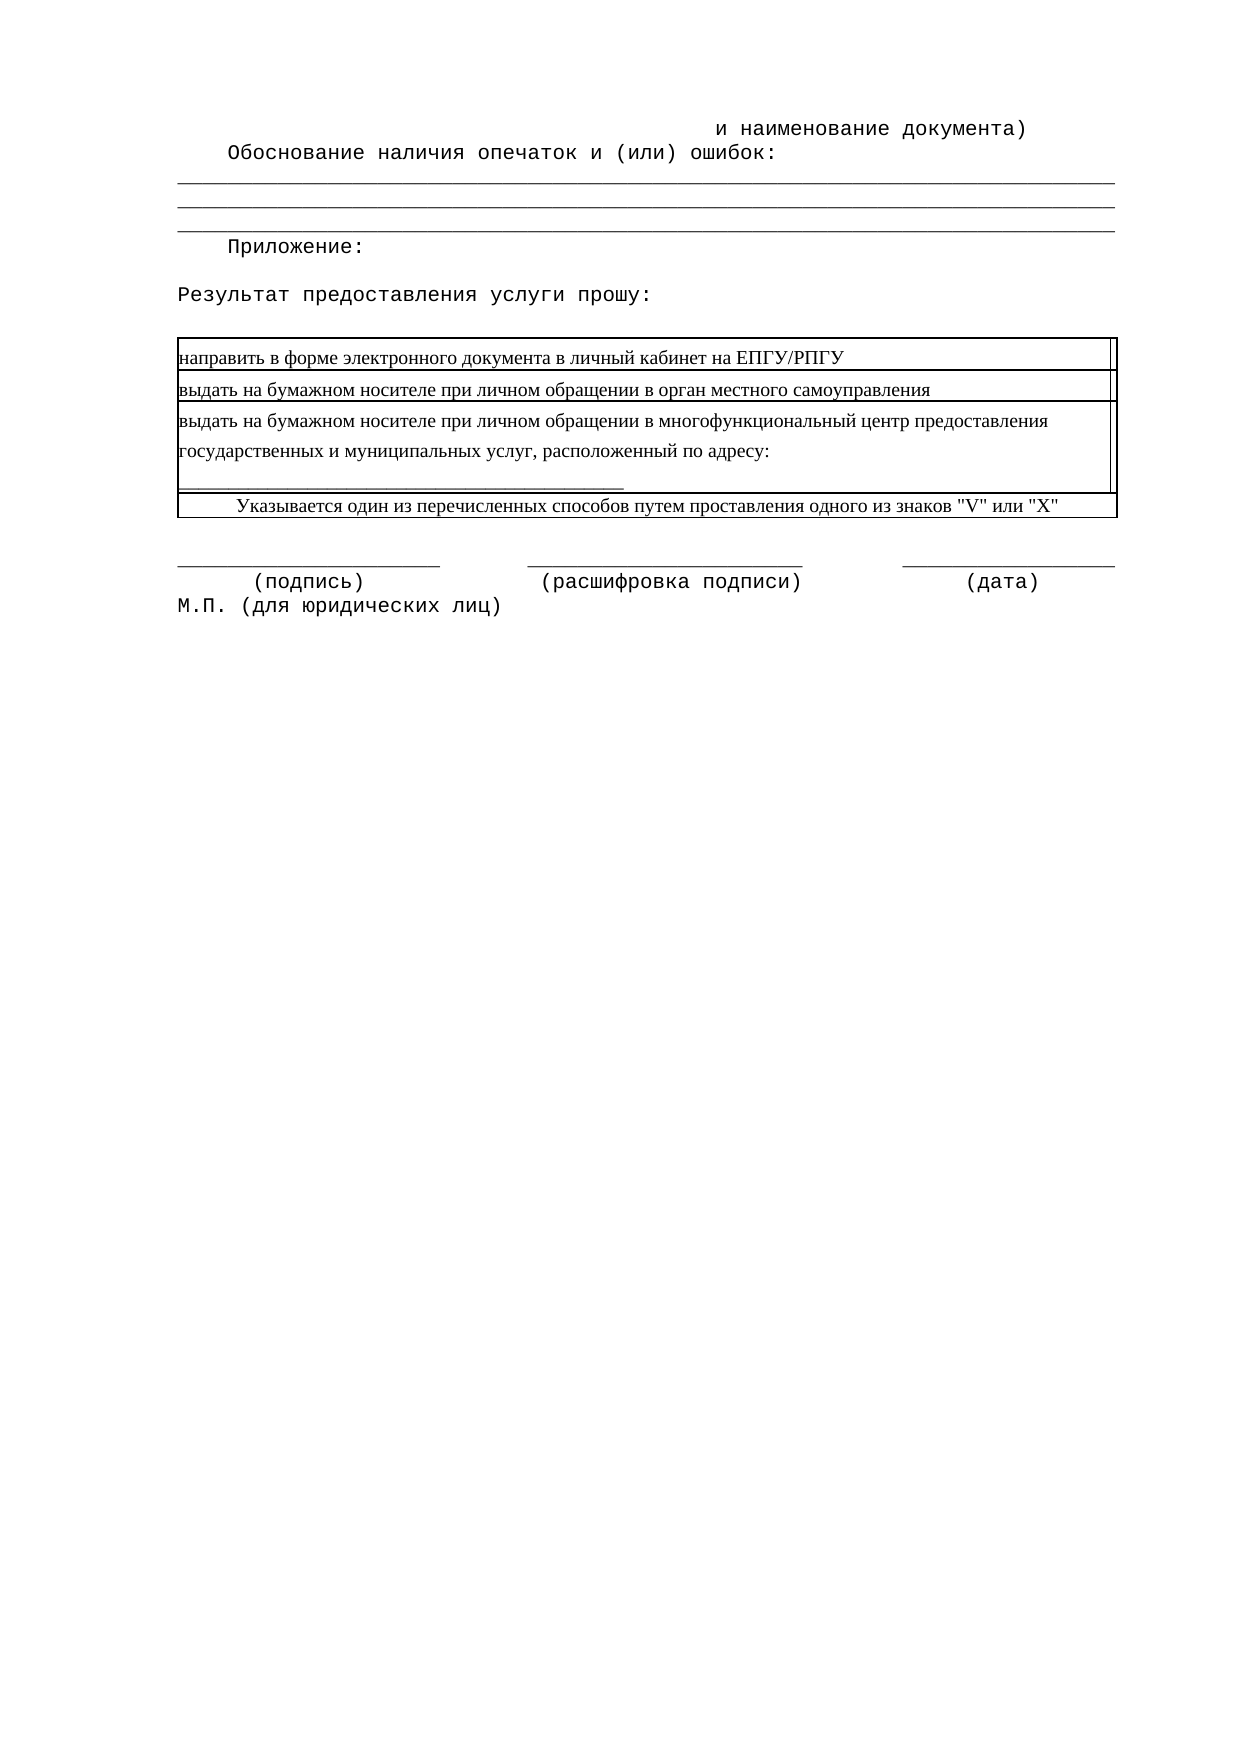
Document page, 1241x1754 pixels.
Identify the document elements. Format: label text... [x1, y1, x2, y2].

table_cell выдать на бумажном носителе при личном обращении в орган местного самоуправления [179, 371, 1110, 400]
text Обоснование наличия опечаток и (или) ошибок: [177, 142, 1152, 165]
table_cell [1111, 402, 1116, 492]
table_header направить в форме электронного документа в личный кабинет на ЕПГУ/РПГУ [179, 339, 1110, 369]
table_cell выдать на бумажном носителе при личном обращении в многофункциональный центр предоставления государственных и муниципальных услуг, расположенный по адресу: _____________________________________________ [179, 402, 1110, 492]
table_cell Указывается один из перечисленных способов путем проставления одного из знаков "V" или "X" [179, 494, 1116, 516]
text ___________________________________________________________________________ [177, 213, 1152, 236]
table_header [1111, 339, 1116, 369]
text Результат предоставления услуги прошу: [177, 284, 1152, 307]
text М.П. (для юридических лиц) [177, 595, 1152, 619]
text (подпись) (расшифровка подписи) (дата) [177, 572, 1152, 595]
text и наименование документа) [177, 118, 1152, 142]
text _____________________ ______________________ _________________ [177, 548, 1152, 572]
text ___________________________________________________________________________ [177, 165, 1152, 189]
text ___________________________________________________________________________ [177, 189, 1152, 213]
text Приложение: [177, 236, 1152, 260]
table_cell [1111, 371, 1116, 400]
